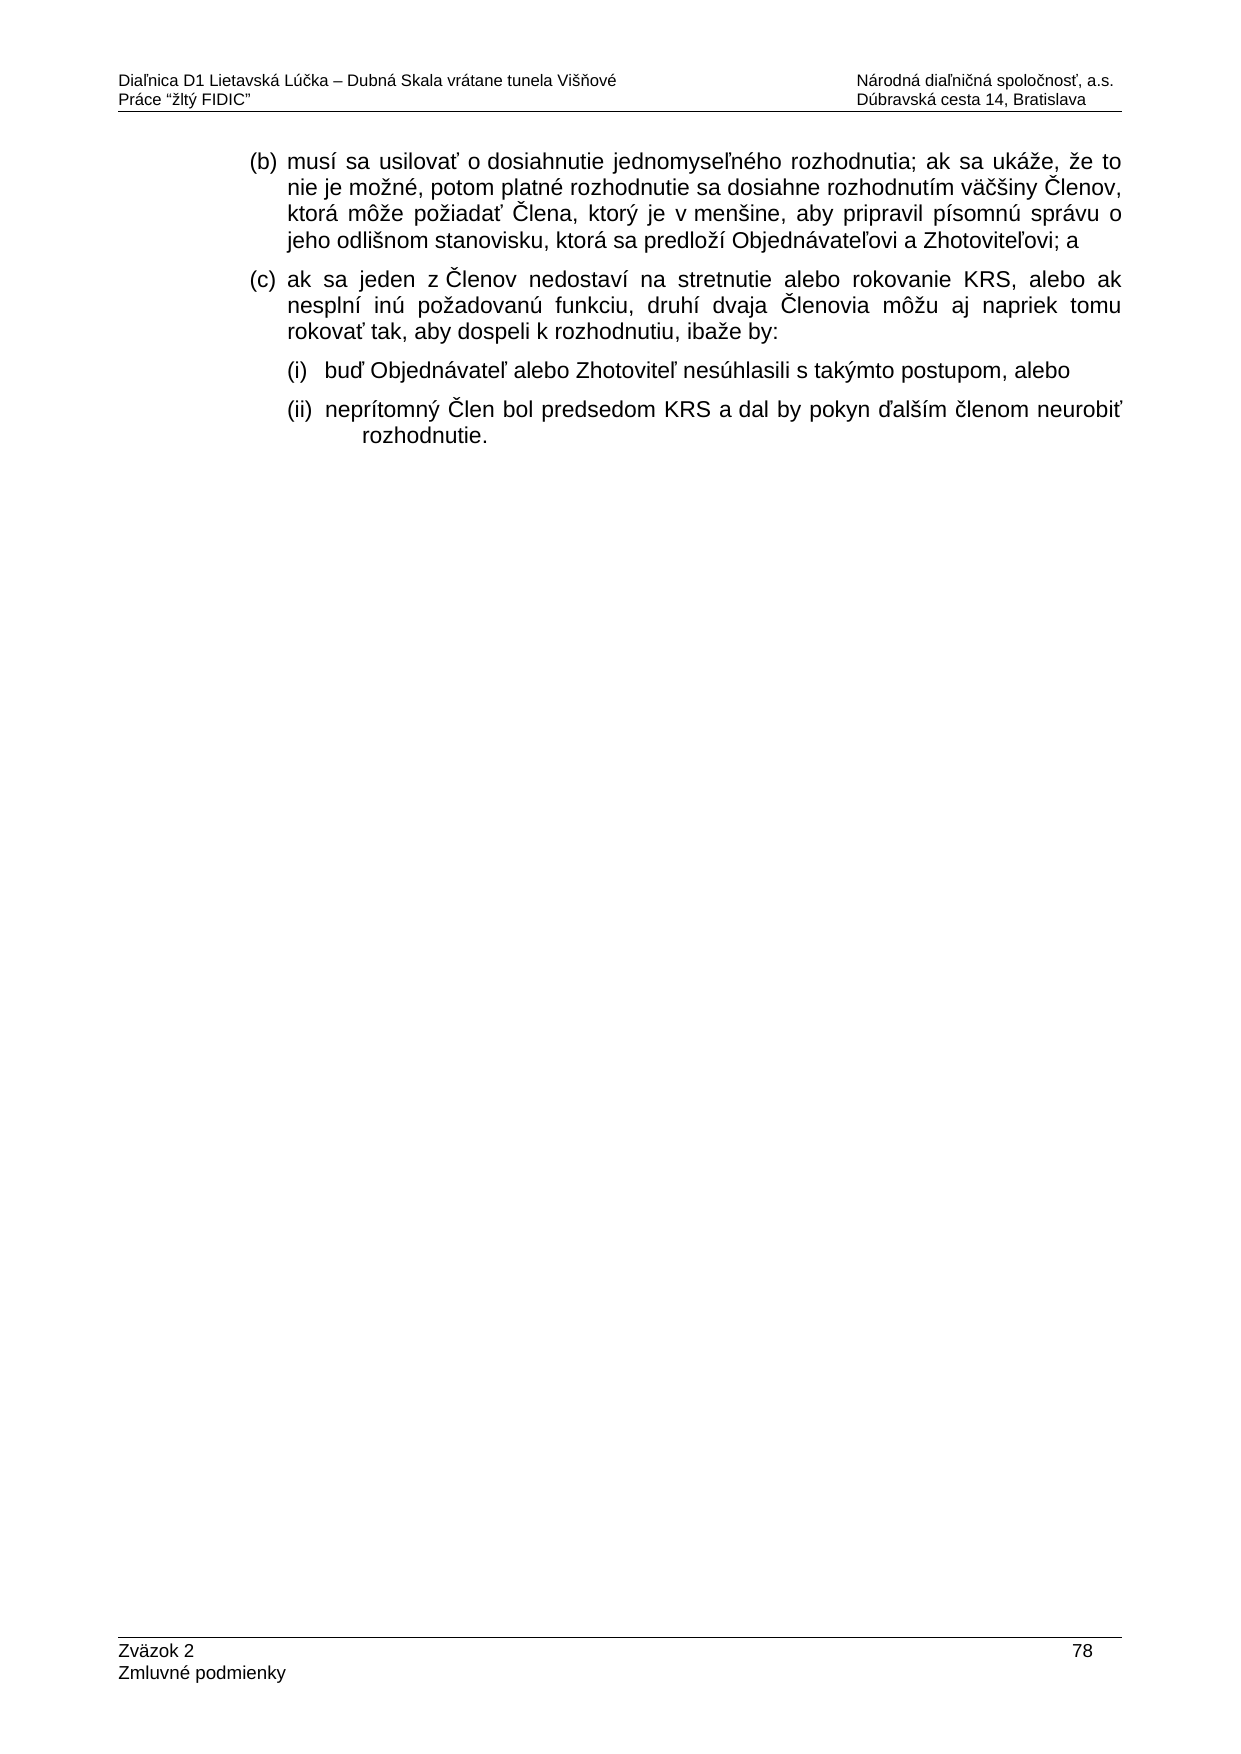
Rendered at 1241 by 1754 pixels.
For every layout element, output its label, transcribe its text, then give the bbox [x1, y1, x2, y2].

text (i) buď Objednávateľ alebo Zhotoviteľ nesúhlasili s takýmto postupom, alebo [118, 357, 1122, 383]
text (c) ak sa jeden z Členov nedostaví na stretnutie alebo rokovanie KRS, alebo ak nesplní inú požadovanú funkciu, druhí dvaja Členovia môžu aj napriek tomu rokovať tak, aby dospeli k rozhodnutiu, ibaže by: [118, 266, 1122, 345]
text (b) musí sa usilovať o dosiahnutie jednomyseľného rozhodnutia; ak sa ukáže, že to nie je možné, potom platné rozhodnutie sa dosiahne rozhodnutím väčšiny Členov, ktorá môže požiadať Člena, ktorý je v menšine, aby pripravil písomnú správu o jeho odlišnom stanovisku, ktorá sa predloží Objednávateľovi a Zhotoviteľovi; a [118, 148, 1122, 253]
list neprítomný Člen bol predsedom KRS a dal by pokyn ďalším členom neurobiť rozhodnutie. [287, 396, 1122, 449]
